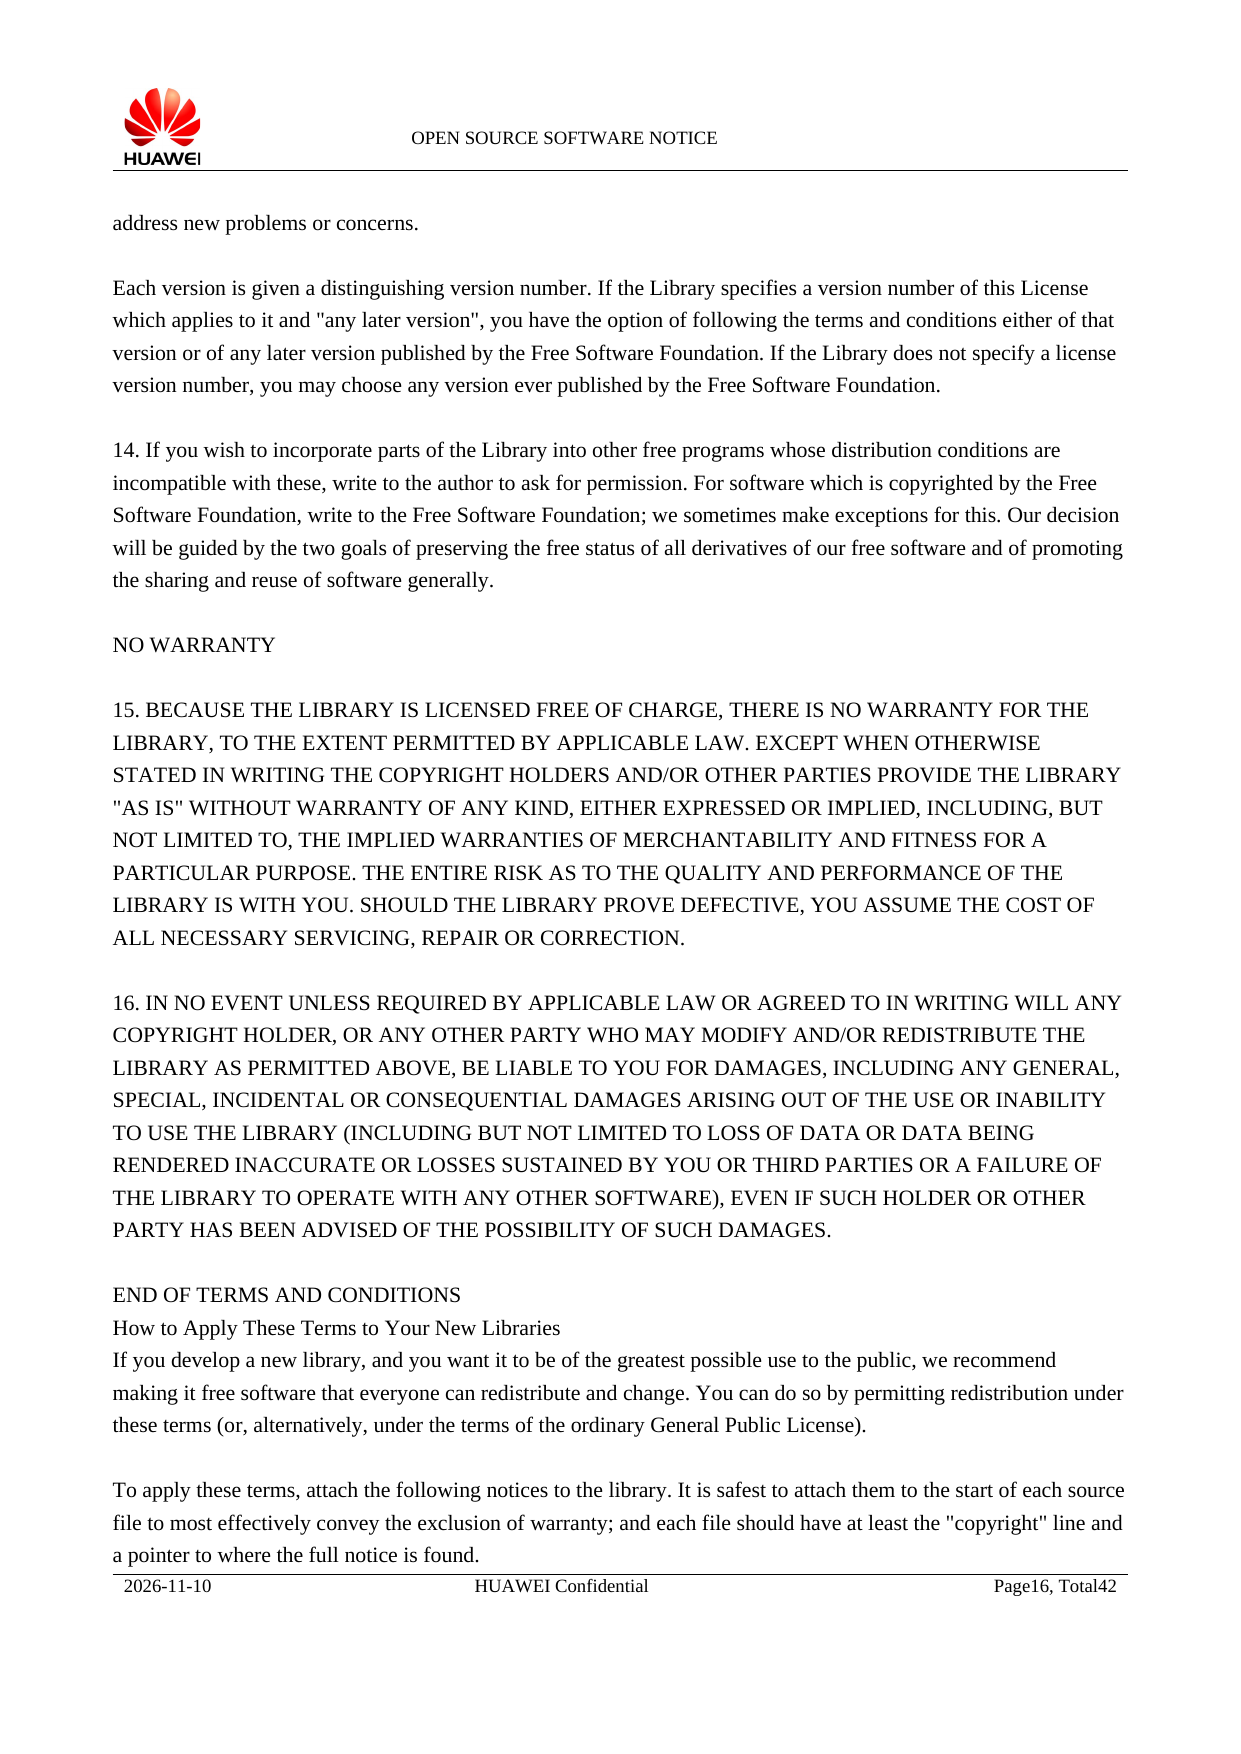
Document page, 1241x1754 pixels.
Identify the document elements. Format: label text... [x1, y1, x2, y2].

picture [124, 88, 201, 165]
